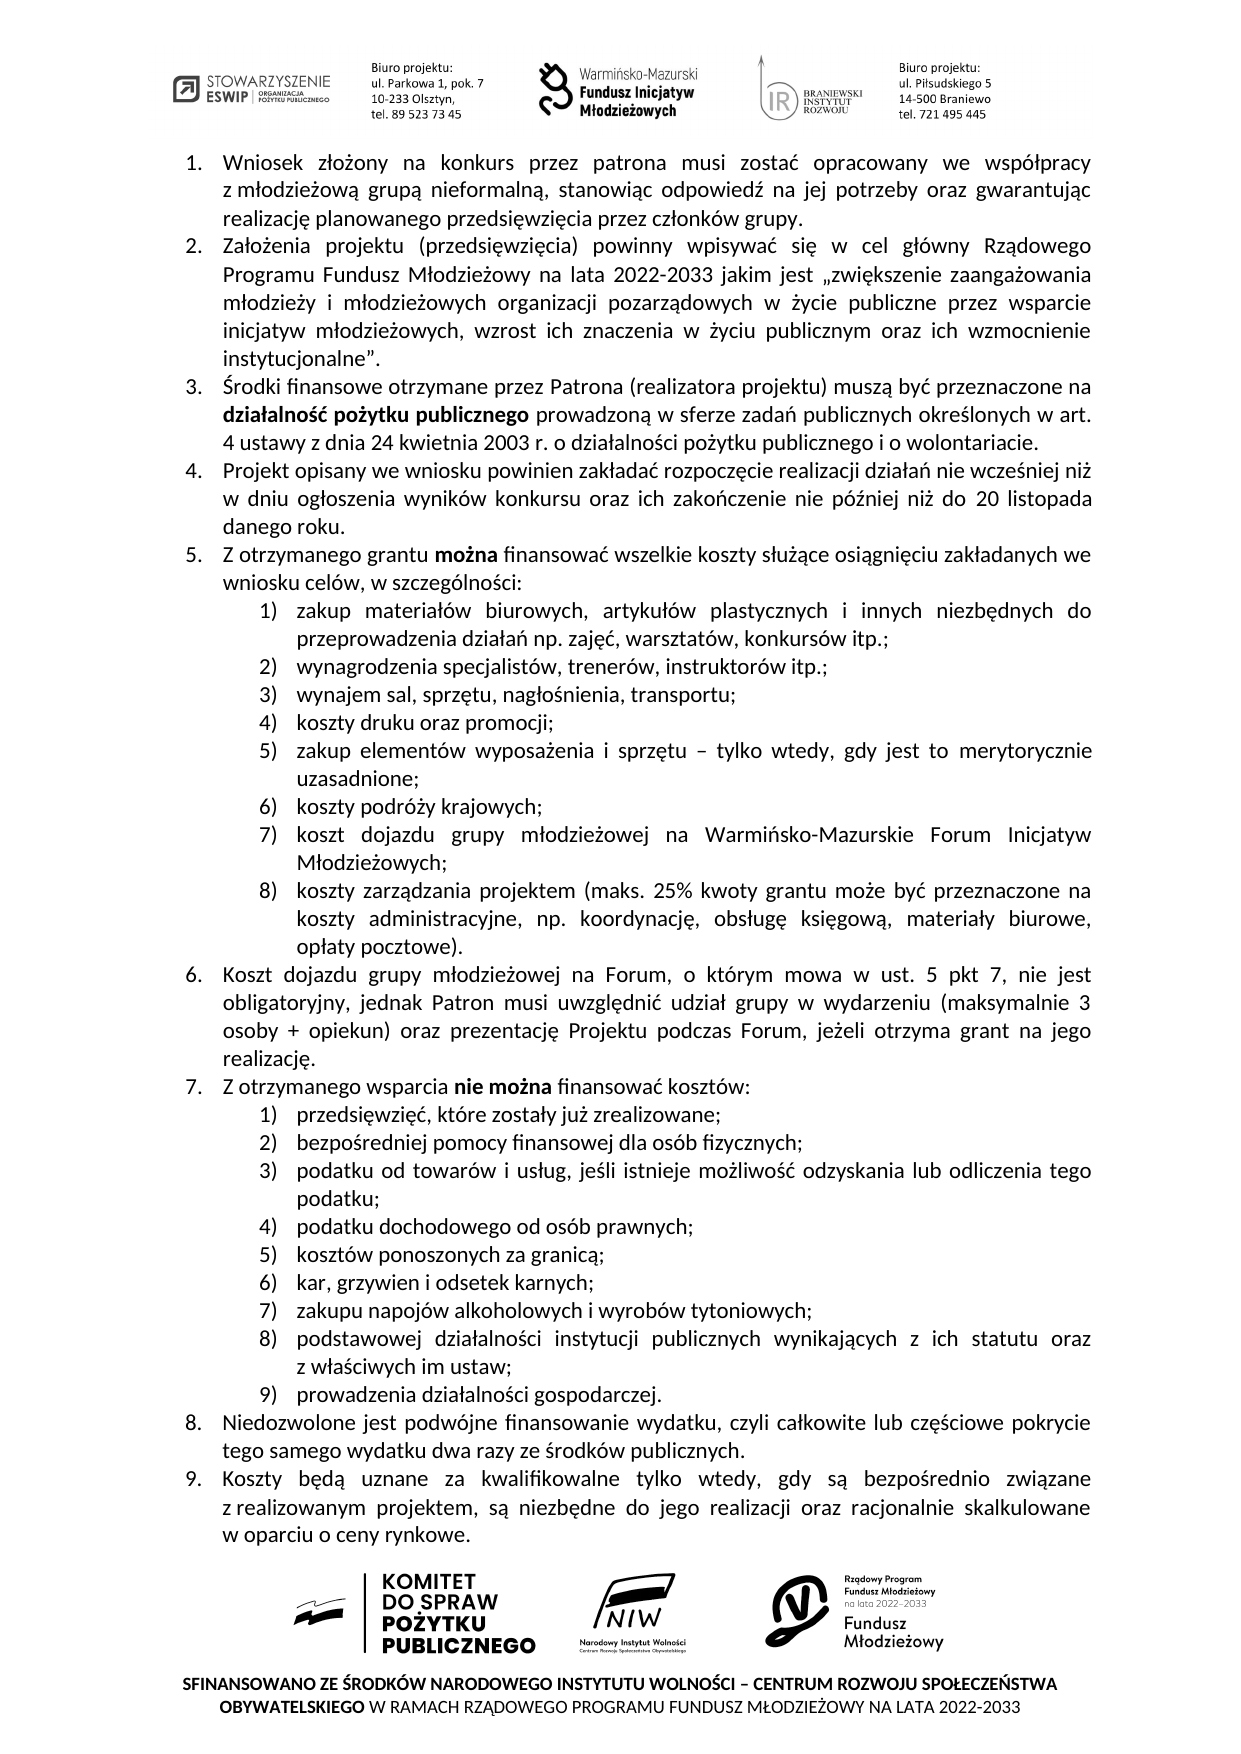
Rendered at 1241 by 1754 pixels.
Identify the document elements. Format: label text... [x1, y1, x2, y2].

list kar, grzywien i odsetek karnych; [259, 1268, 1093, 1296]
list prowadzenia działalności gospodarczej. [259, 1381, 1093, 1408]
list przedsięwzięć, które zostały już zrealizowane; [259, 1100, 1093, 1128]
list zakup materiałów biurowych, artykułów plastycznych i innych niezbędnych do przeprowadzenia działań np. zajęć, warsztatów, konkursów itp.; [259, 596, 1093, 652]
list wynagrodzenia specjalistów, trenerów, instruktorów itp.; [259, 652, 1093, 680]
list koszt dojazdu grupy młodzieżowej na Warmińsko-Mazurskie Forum Inicjatyw Młodzieżowych; [259, 820, 1093, 876]
list Koszt dojazdu grupy młodzieżowej na Forum, o którym mowa w ust. 5 pkt 7, nie jest obligatoryjny, jednak Patron musi uwzględnić udział grupy w wydarzeniu (maksymalnie 3 osoby + opiekun) oraz prezentację Projektu podczas Forum, jeżeli otrzyma grant na jego realizację. [185, 960, 1093, 1072]
list bezpośredniej pomocy finansowej dla osób fizycznych; [259, 1128, 1093, 1156]
list wynajem sal, sprzętu, nagłośnienia, transportu; [259, 680, 1093, 708]
list Wniosek złożony na konkurs przez patrona musi zostać opracowany we współpracy z młodzieżową grupą nieformalną, stanowiąc odpowiedź na jej potrzeby oraz gwarantując realizację planowanego przedsięwzięcia przez członków grupy. [185, 148, 1093, 232]
list koszty zarządzania projektem (maks. 25% kwoty grantu może być przeznaczone na koszty administracyjne, np. koordynację, obsługę księgową, materiały biurowe, opłaty pocztowe). [259, 876, 1093, 960]
list zakupu napojów alkoholowych i wyrobów tytoniowych; [259, 1296, 1093, 1324]
list Z otrzymanego wsparcia nie można finansować kosztów: [185, 1072, 1093, 1100]
list podstawowej działalności instytucji publicznych wynikających z ich statutu oraz z właściwych im ustaw; [259, 1324, 1093, 1381]
list Projekt opisany we wniosku powinien zakładać rozpoczęcie realizacji działań nie wcześniej niż w dniu ogłoszenia wyników konkursu oraz ich zakończenie nie później niż do 20 listopada danego roku. [185, 456, 1093, 540]
picture [147, 44, 1093, 139]
list podatku od towarów i usług, jeśli istnieje możliwość odzyskania lub odliczenia tego podatku; [259, 1156, 1093, 1212]
list koszty druku oraz promocji; [259, 708, 1093, 736]
list Założenia projektu (przedsięwzięcia) powinny wpisywać się w cel główny Rządowego Programu Fundusz Młodzieżowy na lata 2022-2033 jakim jest „zwiększenie zaangażowania młodzieży i młodzieżowych organizacji pozarządowych w życie publiczne przez wsparcie inicjatyw młodzieżowych, wzrost ich znaczenia w życiu publicznym oraz ich wzmocnienie instytucjonalne”. [185, 232, 1093, 372]
list Środki finansowe otrzymane przez Patrona (realizatora projektu) muszą być przeznaczone na działalność pożytku publicznego prowadzoną w sferze zadań publicznych określonych w art. 4 ustawy z dnia 24 kwietnia 2003 r. o działalności pożytku publicznego i o wolontariacie. [185, 372, 1093, 456]
list Niedozwolone jest podwójne finansowanie wydatku, czyli całkowite lub częściowe pokrycie tego samego wydatku dwa razy ze środków publicznych. [185, 1408, 1093, 1464]
picture [278, 1558, 962, 1673]
list koszty podróży krajowych; [259, 792, 1093, 820]
list podatku dochodowego od osób prawnych; [259, 1212, 1093, 1240]
list kosztów ponoszonych za granicą; [259, 1240, 1093, 1268]
list Koszty będą uznane za kwalifikowalne tylko wtedy, gdy są bezpośrednio związane z realizowanym projektem, są niezbędne do jego realizacji oraz racjonalnie skalkulowane w oparciu o ceny rynkowe. [185, 1464, 1093, 1549]
list zakup elementów wyposażenia i sprzętu – tylko wtedy, gdy jest to merytorycznie uzasadnione; [259, 736, 1093, 792]
list Z otrzymanego grantu można finansować wszelkie koszty służące osiągnięciu zakładanych we wniosku celów, w szczególności: [185, 540, 1093, 596]
